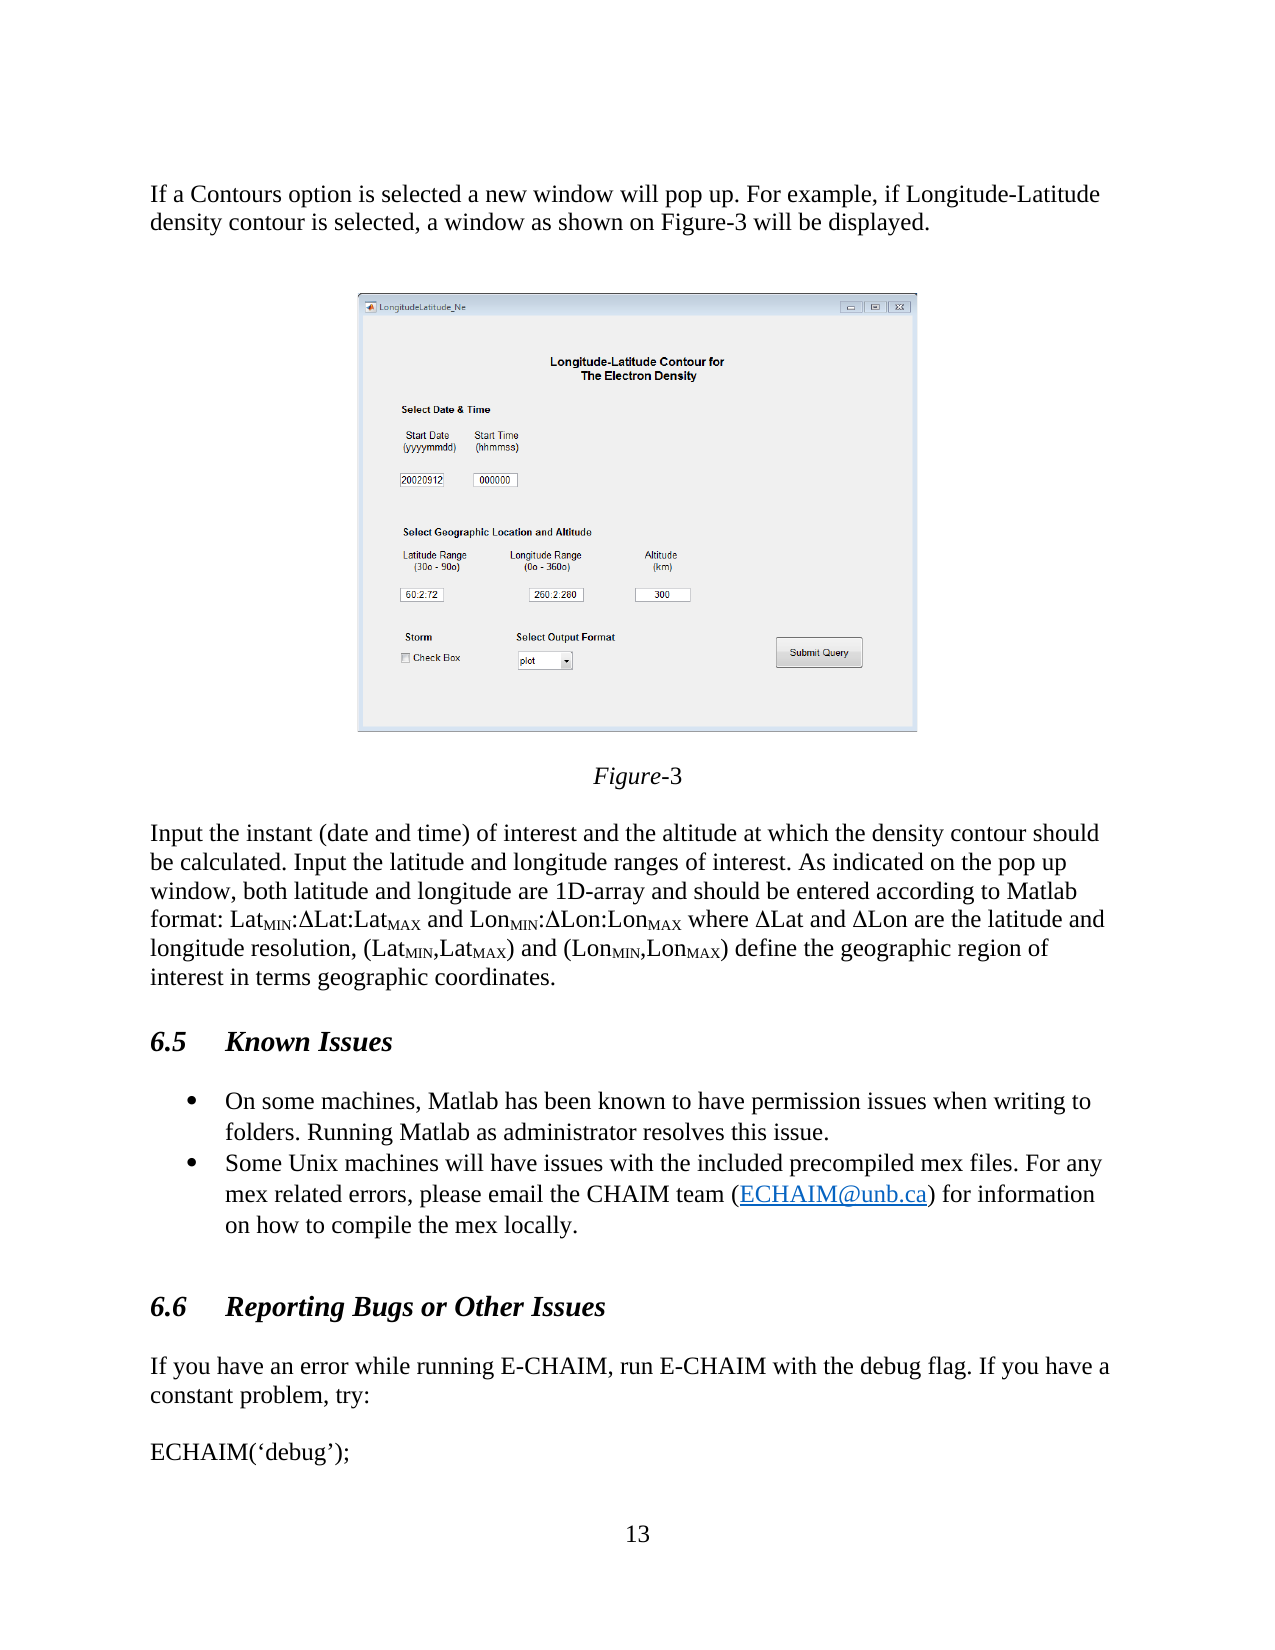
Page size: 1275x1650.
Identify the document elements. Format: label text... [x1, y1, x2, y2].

text Figure-3 [150, 761, 1125, 789]
text If you have an error while running E-CHAIM, run E-CHAIM with the debug flag. If you have a constant problem, try: [150, 1351, 1125, 1409]
list Some Unix machines will have issues with the included precompiled mex files. For any mex related errors, please email the CHAIM team (ECHAIM@unb.ca) for information on how to compile the mex locally. [187, 1148, 1125, 1239]
text Input the instant (date and time) of interest and the altitude at which the density contour should be calculated. Input the latitude and longitude ranges of interest. As indicated on the pop up window, both latitude and longitude are 1D-array and should be entered according to Matlab format: LatMIN:Lat:LatMAX and LonMIN:Lon:LonMAX where Lat and Lon are the latitude and longitude resolution, (LatMIN,LatMAX) and (LonMIN,LonMAX) define the geographic region of interest in terms geographic coordinates. [150, 818, 1125, 991]
subtitle Known Issues [150, 1024, 1125, 1057]
text ECHAIM(‘debug’); [150, 1437, 1125, 1466]
text If a Contours option is selected a new window will pop up. For example, if Longitude-Latitude density contour is selected, a window as shown on Figure-3 will be displayed. [150, 179, 1125, 236]
picture [357, 293, 918, 732]
subtitle Reporting Bugs or Other Issues [150, 1289, 1125, 1322]
list On some machines, Matlab has been known to have permission issues when writing to folders. Running Matlab as administrator resolves this issue. [187, 1086, 1125, 1146]
